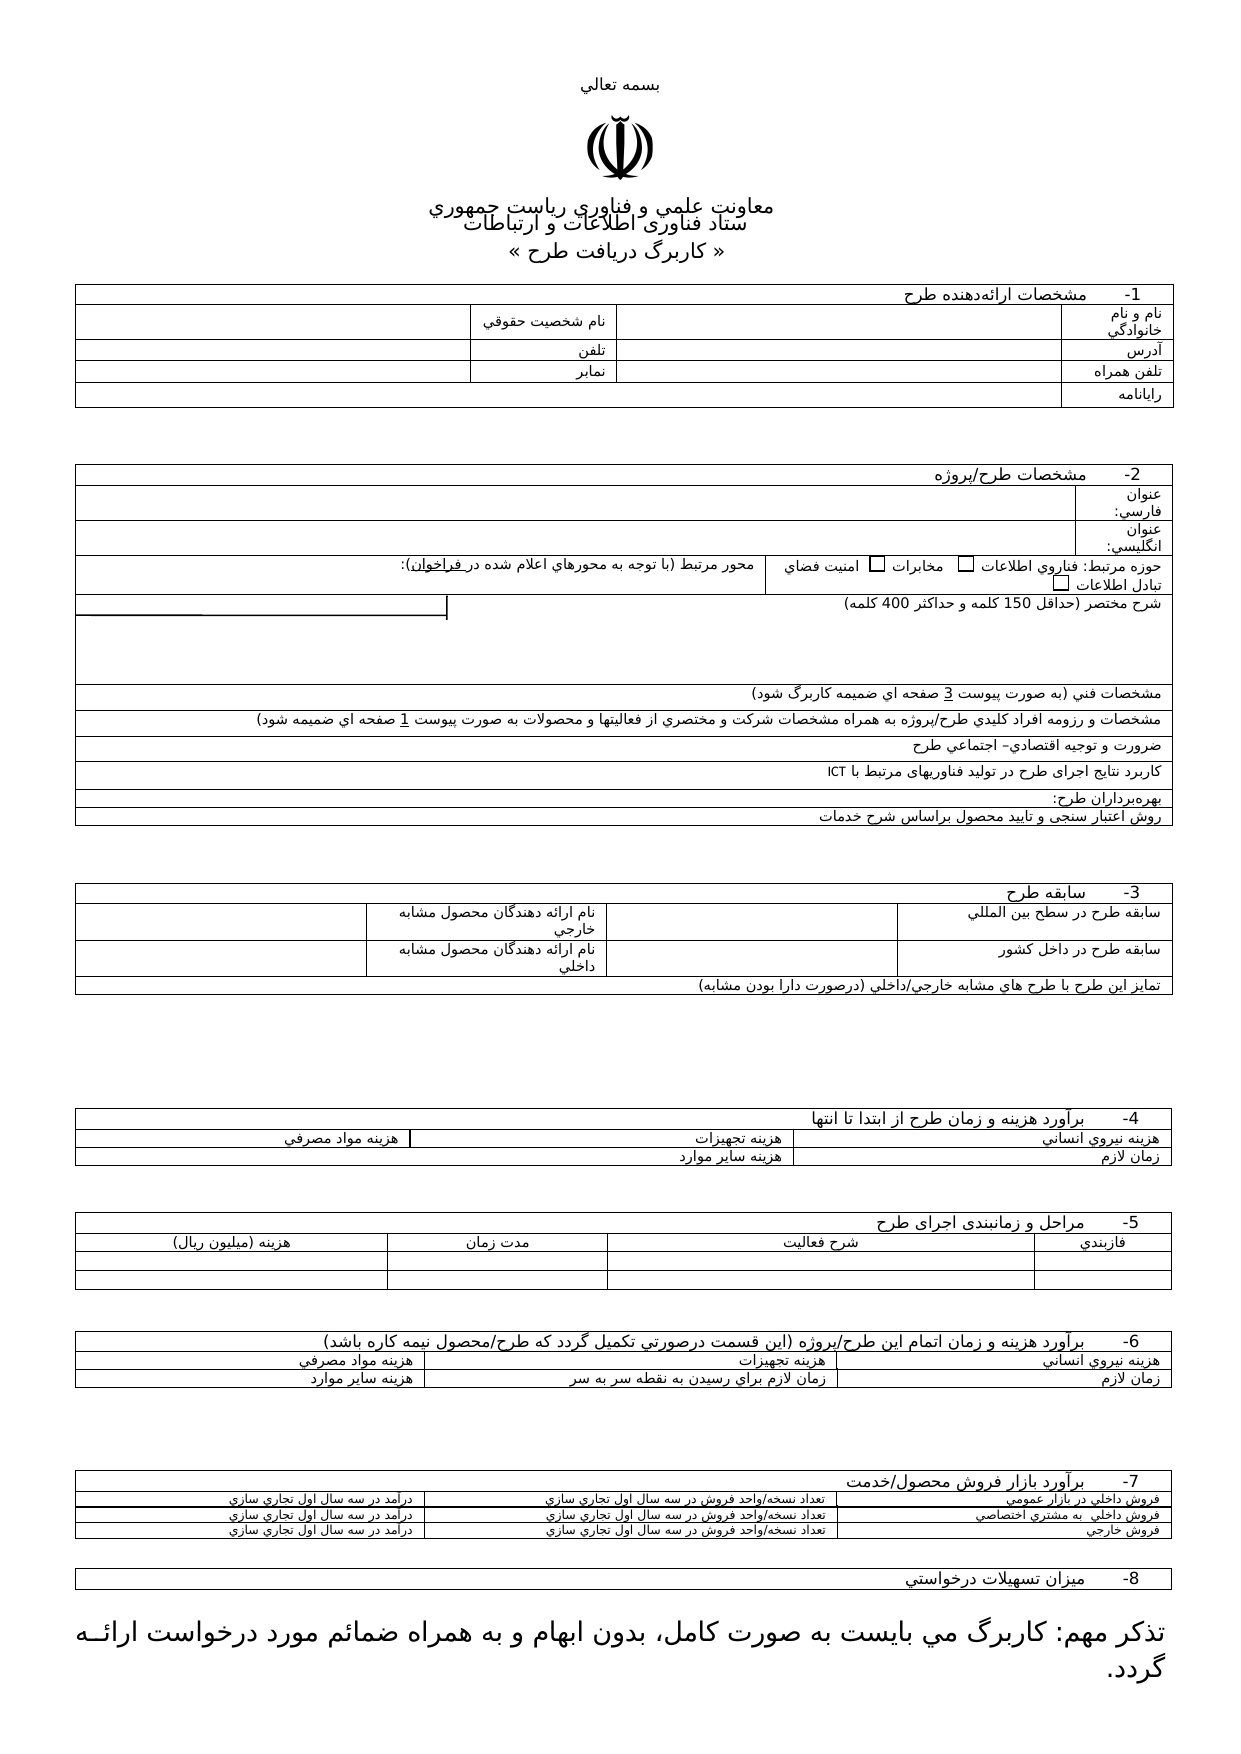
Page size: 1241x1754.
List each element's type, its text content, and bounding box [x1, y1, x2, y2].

table_cell هزينه ساير موارد [76, 1148, 793, 1164]
table_cell زمان لازم براي رسيدن به نقطه سر به سر [425, 1370, 837, 1387]
text « كاربرگ دريافت طرح » [75, 243, 555, 263]
table_cell [608, 1252, 1034, 1269]
table_cell فروش داخلي به مشتري اختصاصي [838, 1508, 1171, 1522]
table_cell [1035, 1271, 1171, 1288]
table_header برآورد هزينه و زمان طرح از ابتدا تا انتها [76, 1109, 1171, 1128]
table_cell درآمد در سه سال اول تجاري سازي [76, 1523, 424, 1538]
table_cell بهره‌برداران طرح: [76, 790, 1172, 807]
table_cell [76, 305, 470, 339]
table_cell آدرس [1062, 340, 1173, 360]
table_cell عنوان انگليسي: [1076, 521, 1172, 554]
table_cell روش اعتبار سنجی و تاييد محصول براساس شرح خدمات [76, 808, 1172, 825]
table_cell [617, 361, 1061, 382]
table_cell [76, 361, 470, 382]
table_cell تمايز اين طرح با طرح هاي مشابه خارجي/داخلي (درصورت دارا بودن مشابه) [76, 977, 1172, 994]
table_cell [608, 1271, 1034, 1288]
table_cell [76, 340, 470, 360]
table_cell [76, 486, 1075, 519]
picture [587, 115, 653, 180]
table_cell تعداد نسخه/واحد فروش در سه سال اول تجاري سازي [425, 1508, 837, 1522]
table_cell [607, 941, 897, 976]
table_cell درآمد در سه سال اول تجاري سازي [76, 1492, 424, 1506]
table_cell نمابر [471, 361, 616, 382]
table_cell نام ارائه دهندگان محصول مشابه خارجي [367, 904, 606, 939]
table_cell نام و نام خانوادگي [1062, 305, 1173, 339]
table_cell محور مرتبط (با توجه به محورهاي اعلام شده در فراخوان): [76, 556, 765, 594]
text بسمه تعالي [75, 75, 1165, 94]
table_cell سابقه طرح در سطح بين المللي [898, 904, 1172, 939]
table_cell مشخصات فني (به صورت پيوست 3 صفحه اي ضميمه كاربرگ شود) [76, 685, 1172, 710]
table_cell سابقه طرح در داخل كشور [898, 941, 1172, 976]
table_cell [617, 305, 1061, 339]
text « كاربرگ دريافت طرح » [544, 243, 1165, 263]
table_cell هزينه مواد مصرفي [76, 1352, 424, 1369]
table_cell [1035, 1252, 1171, 1269]
table_cell مشخصات و رزومه افراد كليدي طرح/پروژه به همراه مشخصات شركت و مختصري از فعاليتها و محصولات به صورت پيوست 1 صفحه اي ضميمه شود) [76, 711, 1172, 736]
table_cell عنوان فارسي: [1076, 486, 1172, 519]
table_header برآورد بازار فروش محصول/خدمت [76, 1471, 1171, 1491]
table_cell شرح مختصر (حداقل 150 كلمه و حداكثر 400 كلمه) [76, 595, 1172, 684]
table_header مشخصات ارائه‌دهنده طرح [76, 285, 1173, 304]
text ستاد فناوری اطلاعات و ارتباطات [75, 217, 1165, 233]
table_cell مدت زمان [388, 1234, 607, 1251]
table_cell [388, 1252, 607, 1269]
table_cell [76, 383, 1061, 407]
text معاونت علمي و فناوري رياست جمهوري [75, 200, 1165, 217]
table_cell درآمد در سه سال اول تجاري سازي [76, 1508, 424, 1522]
table_cell تلفن همراه [1062, 361, 1173, 382]
table_cell [76, 1271, 387, 1288]
table_cell نام شخصيت حقوقي [471, 305, 616, 339]
table_header ميزان تسهيلات درخواستي [76, 1569, 1171, 1589]
table_cell هزينه تجهيزات [411, 1130, 793, 1147]
table_cell هزينه تجهيزات [425, 1352, 836, 1369]
table_cell [76, 521, 1075, 554]
table_cell هزينه مواد مصرفي [76, 1130, 409, 1147]
table_cell تعداد نسخه/واحد فروش در سه سال اول تجاري سازي [425, 1492, 836, 1506]
table_cell حوزه مرتبط: فناروي اطلاعات مخابرات امنيت فضاي تبادل اطلاعات [766, 556, 1172, 594]
table_cell [76, 904, 366, 939]
table_header سابقه طرح [76, 884, 1172, 903]
table_header مراحل و زمانبندی اجرای طرح [76, 1213, 1171, 1233]
table_cell نام ارائه دهندگان محصول مشابه داخلي [367, 941, 606, 976]
table_cell تعداد نسخه/واحد فروش در سه سال اول تجاري سازي [425, 1523, 837, 1538]
text تذكر مهم: كاربرگ مي بايست به صورت كامل، بدون ابهام و به همراه ضمائم مورد درخواست ارائه گردد. [75, 1616, 1165, 1684]
table_cell فازبندي [1035, 1234, 1171, 1251]
table_cell زمان لازم [838, 1370, 1171, 1387]
table_cell تلفن [471, 340, 616, 360]
table_cell [607, 904, 897, 939]
table_cell [76, 1252, 387, 1269]
table_cell شرح فعاليت [608, 1234, 1034, 1251]
table_cell ضرورت و توجيه اقتصادي– اجتماعي طرح [76, 737, 1172, 761]
table_cell زمان لازم [794, 1148, 1171, 1164]
table_cell هزينه نيروي انساني [837, 1352, 1171, 1369]
table_cell فروش داخلي در بازار عمومي [837, 1492, 1171, 1506]
table_cell فروش خارجي [838, 1523, 1171, 1538]
table_cell [388, 1271, 607, 1288]
table_cell [76, 941, 366, 976]
table_cell هزينه (ميليون ريال) [76, 1234, 387, 1251]
table_cell هزينه نيروي انساني [794, 1130, 1171, 1147]
table_cell هزينه ساير موارد [76, 1370, 424, 1387]
table_cell [617, 340, 1061, 360]
table_cell كاربرد نتایج اجرای طرح در تولید فناوریهای مرتبط با ICT [76, 762, 1172, 789]
table_header مشخصات طرح/پروژه [76, 465, 1172, 484]
table_header برآورد هزينه و زمان اتمام اين طرح/پروژه (اين قسمت درصورتي تكميل گردد كه طرح/محصول نيمه كاره باشد) [76, 1332, 1171, 1351]
table_cell رايانامه [1062, 383, 1173, 407]
